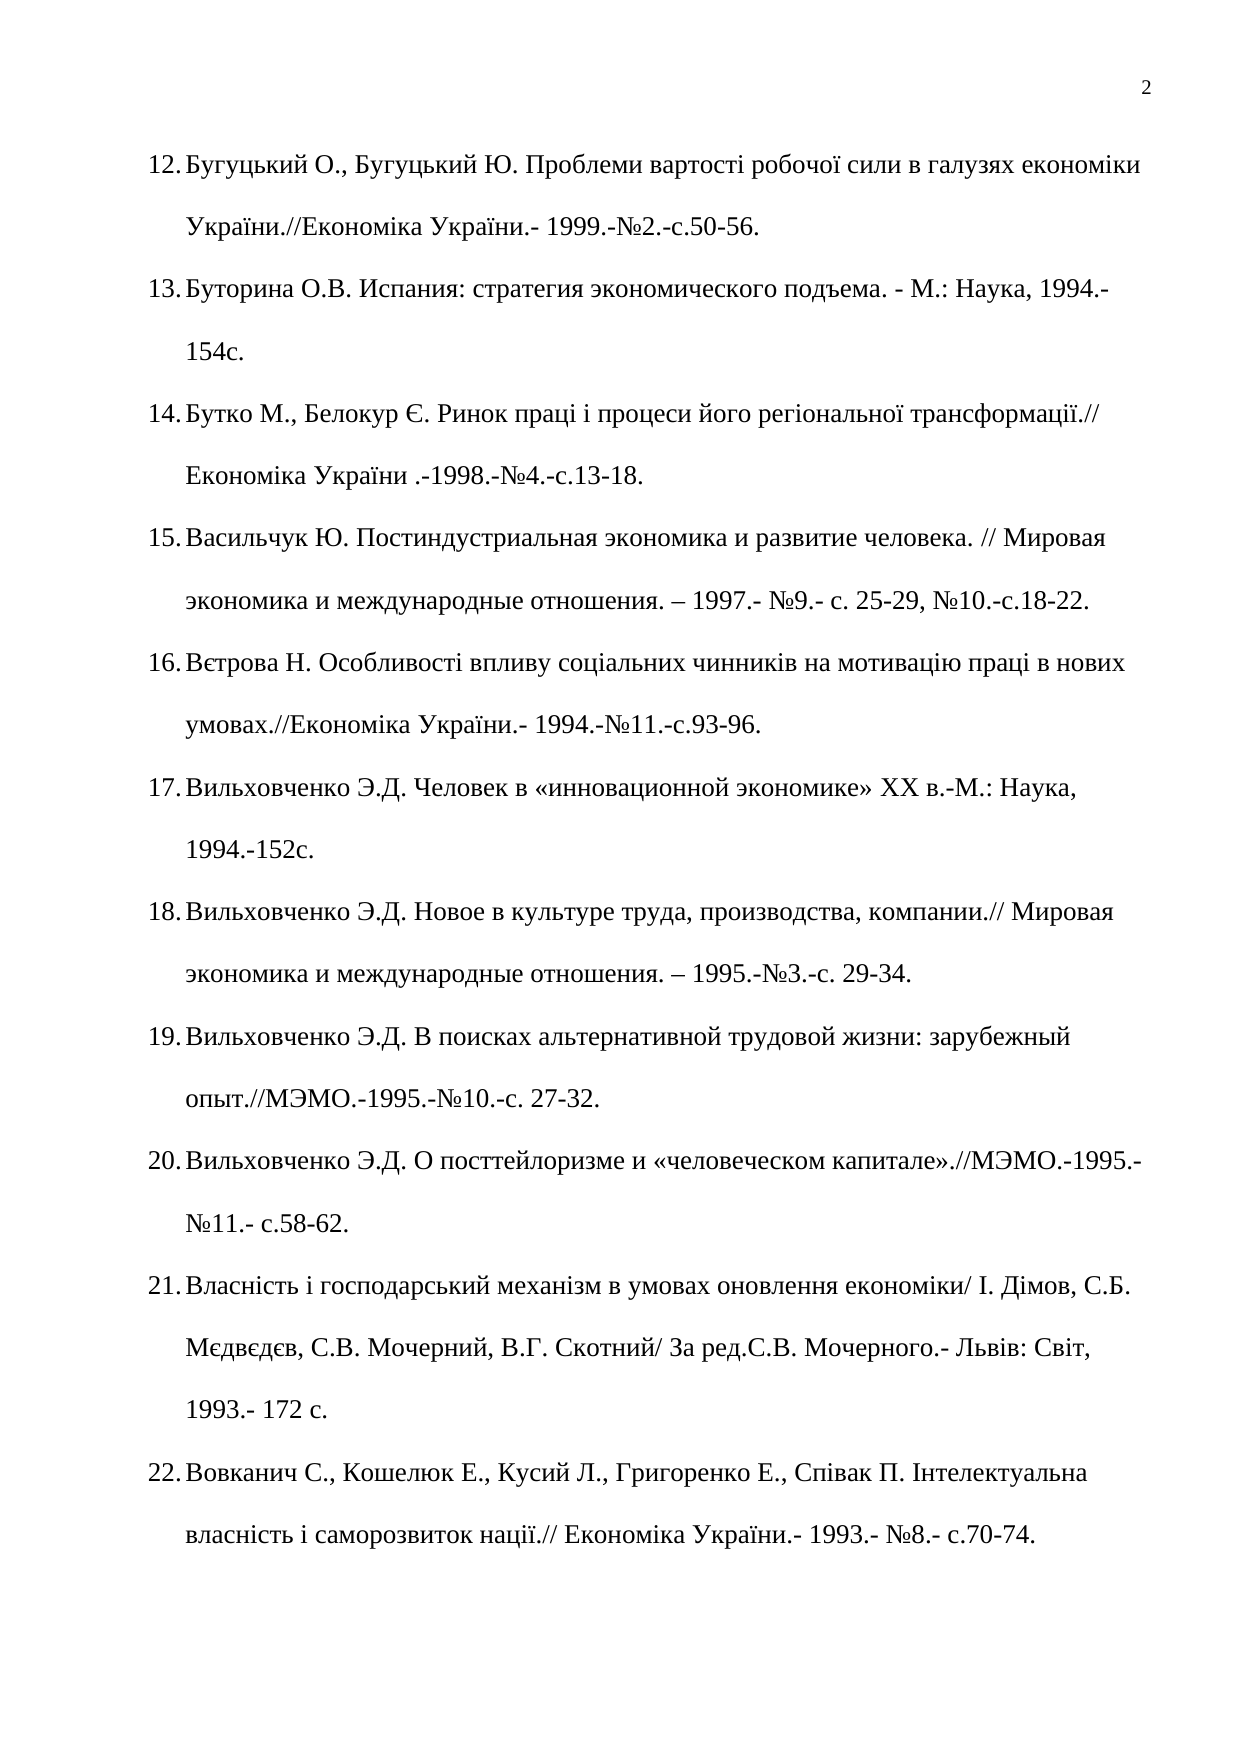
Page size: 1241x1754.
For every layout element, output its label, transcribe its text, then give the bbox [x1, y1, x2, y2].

list Бутко М., Белокур Є. Ринок праці і процеси його регіональної трансформації.// Економіка України .-1998.-№4.-с.13-18. [148, 397, 1152, 490]
list Бугуцький О., Бугуцький Ю. Проблеми вартості робочої сили в галузях економіки України.//Економіка України.- 1999.-№2.-с.50-56. [148, 148, 1152, 241]
list Буторина О.В. Испания: стратегия экономического подъема. - М.: Наука, 1994.-154с. [148, 272, 1152, 366]
list Вильховченко Э.Д. О посттейлоризме и «человеческом капитале».//МЭМО.-1995.-№11.- с.58-62. [148, 1144, 1152, 1238]
list Васильчук Ю. Постиндустриальная экономика и развитие человека. // Мировая экономика и международные отношения. – 1997.- №9.- с. 25-29, №10.-с.18-22. [148, 521, 1152, 615]
list Вильховченко Э.Д. Человек в «инновационной экономике» XX в.-М.: Наука, 1994.-152с. [148, 771, 1152, 864]
list Власність і господарський механізм в умовах оновлення економіки/ І. Дімов, С.Б. Мєдвєдєв, С.В. Мочерний, В.Г. Скотний/ За ред.С.В. Мочерного.- Львів: Світ, 1993.- 172 с. [148, 1269, 1152, 1425]
list Вєтрова Н. Особливості впливу соціальних чинників на мотивацію праці в нових умовах.//Економіка України.- 1994.-№11.-с.93-96. [148, 646, 1152, 739]
list Вильховченко Э.Д. В поисках альтернативной трудовой жизни: зарубежный опыт.//МЭМО.-1995.-№10.-с. 27-32. [148, 1020, 1152, 1113]
list Вильховченко Э.Д. Новое в культуре труда, производства, компании.// Мировая экономика и международные отношения. – 1995.-№3.-с. 29-34. [148, 895, 1152, 989]
list Вовканич С., Кошелюк Е., Кусий Л., Григоренко Е., Співак П. Інтелектуальна власність і саморозвиток нації.// Економіка України.- 1993.- №8.- с.70-74. [148, 1456, 1152, 1549]
